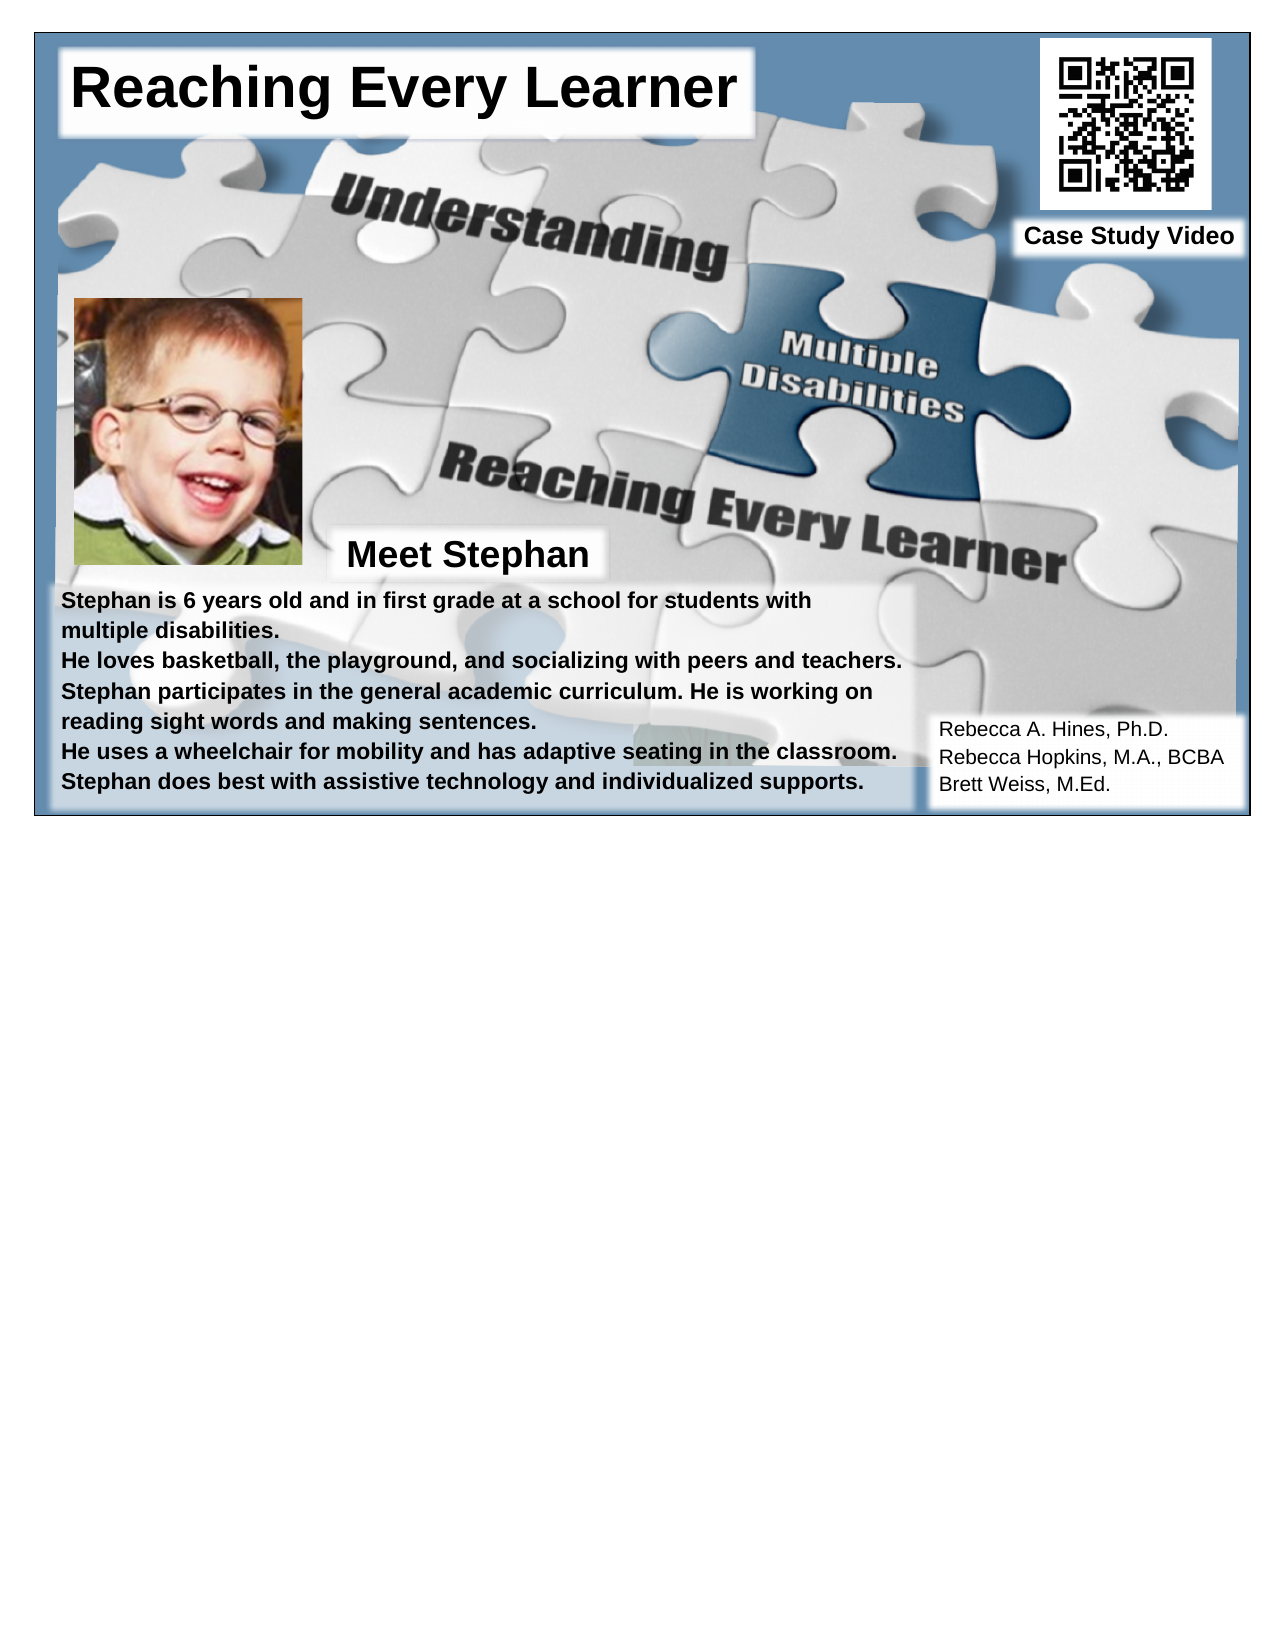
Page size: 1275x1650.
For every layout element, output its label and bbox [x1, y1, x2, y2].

picture [56, 38, 1239, 766]
